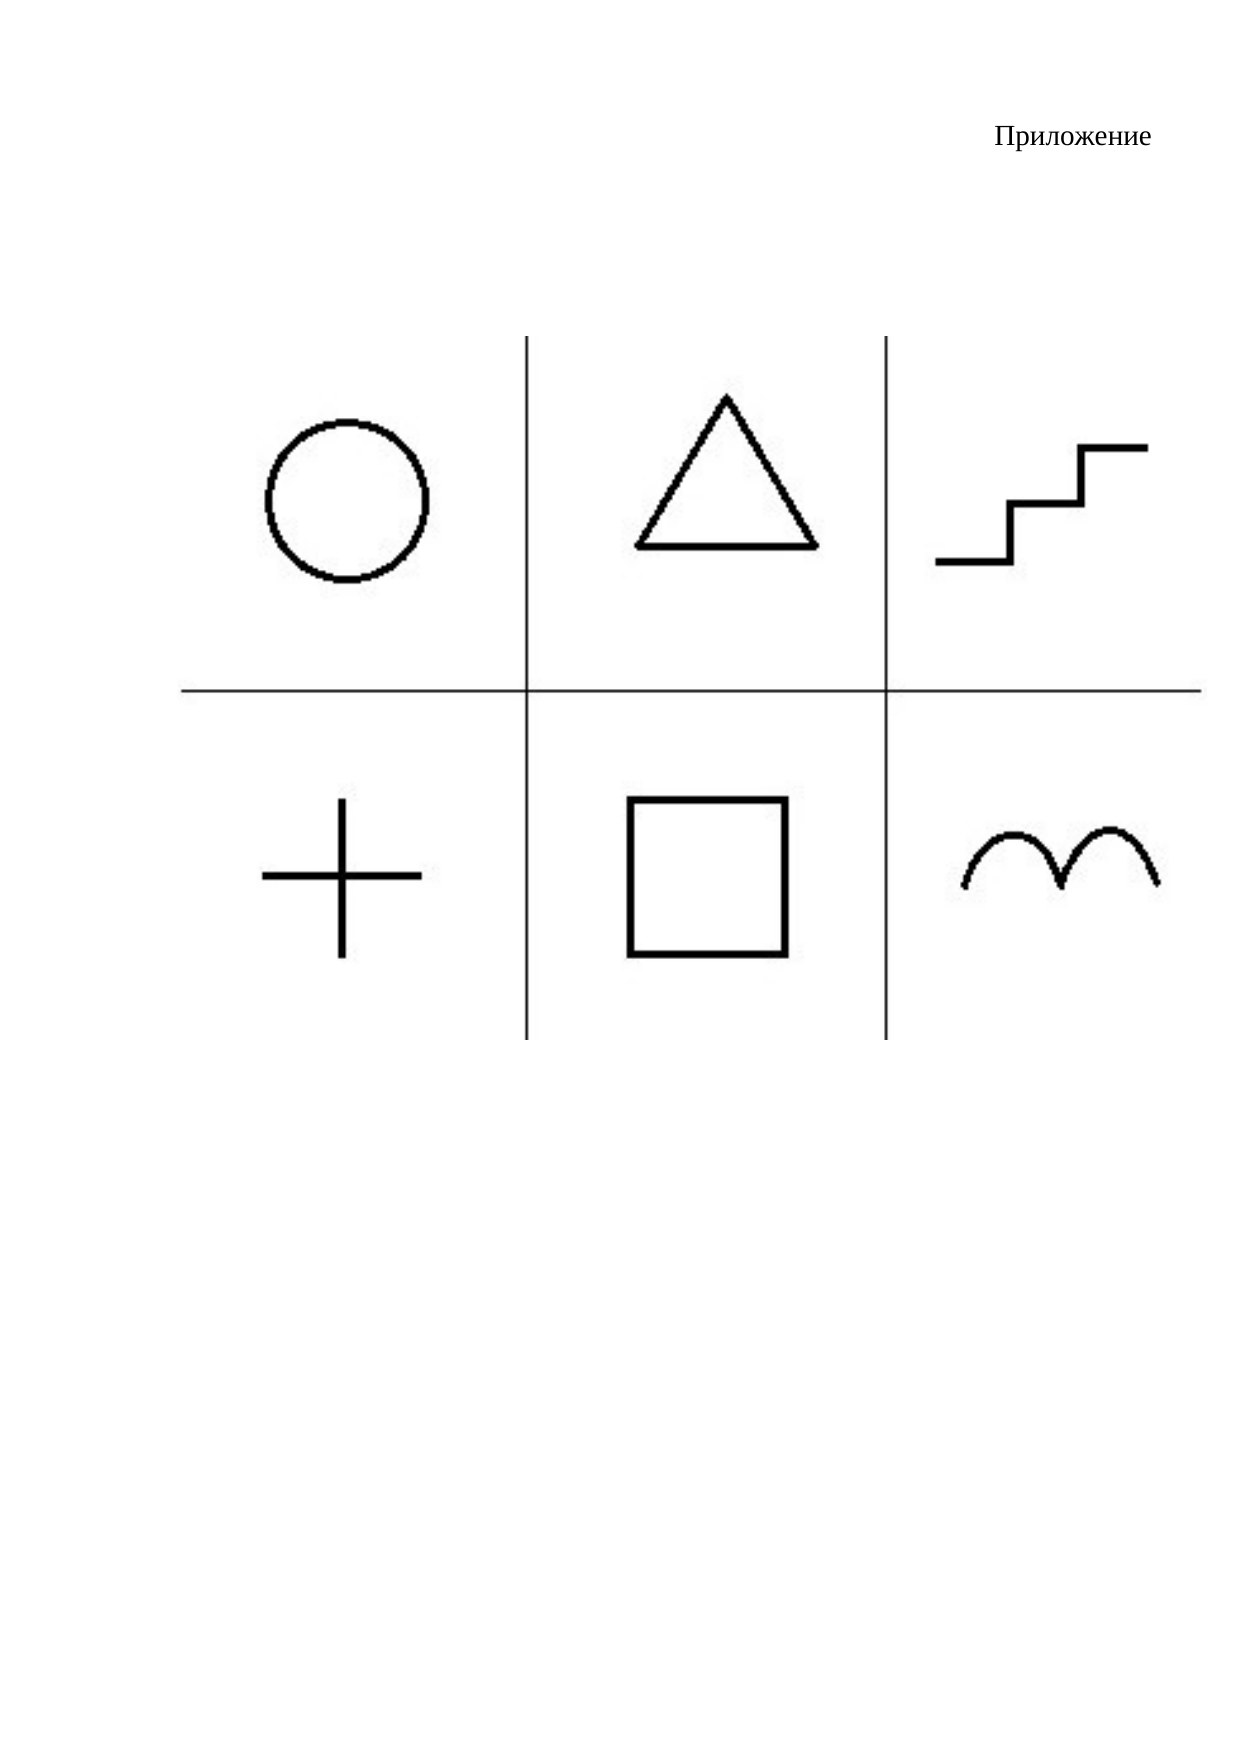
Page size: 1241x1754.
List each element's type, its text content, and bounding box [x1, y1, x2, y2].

text Приложение [177, 118, 1152, 152]
picture [177, 336, 1207, 1040]
